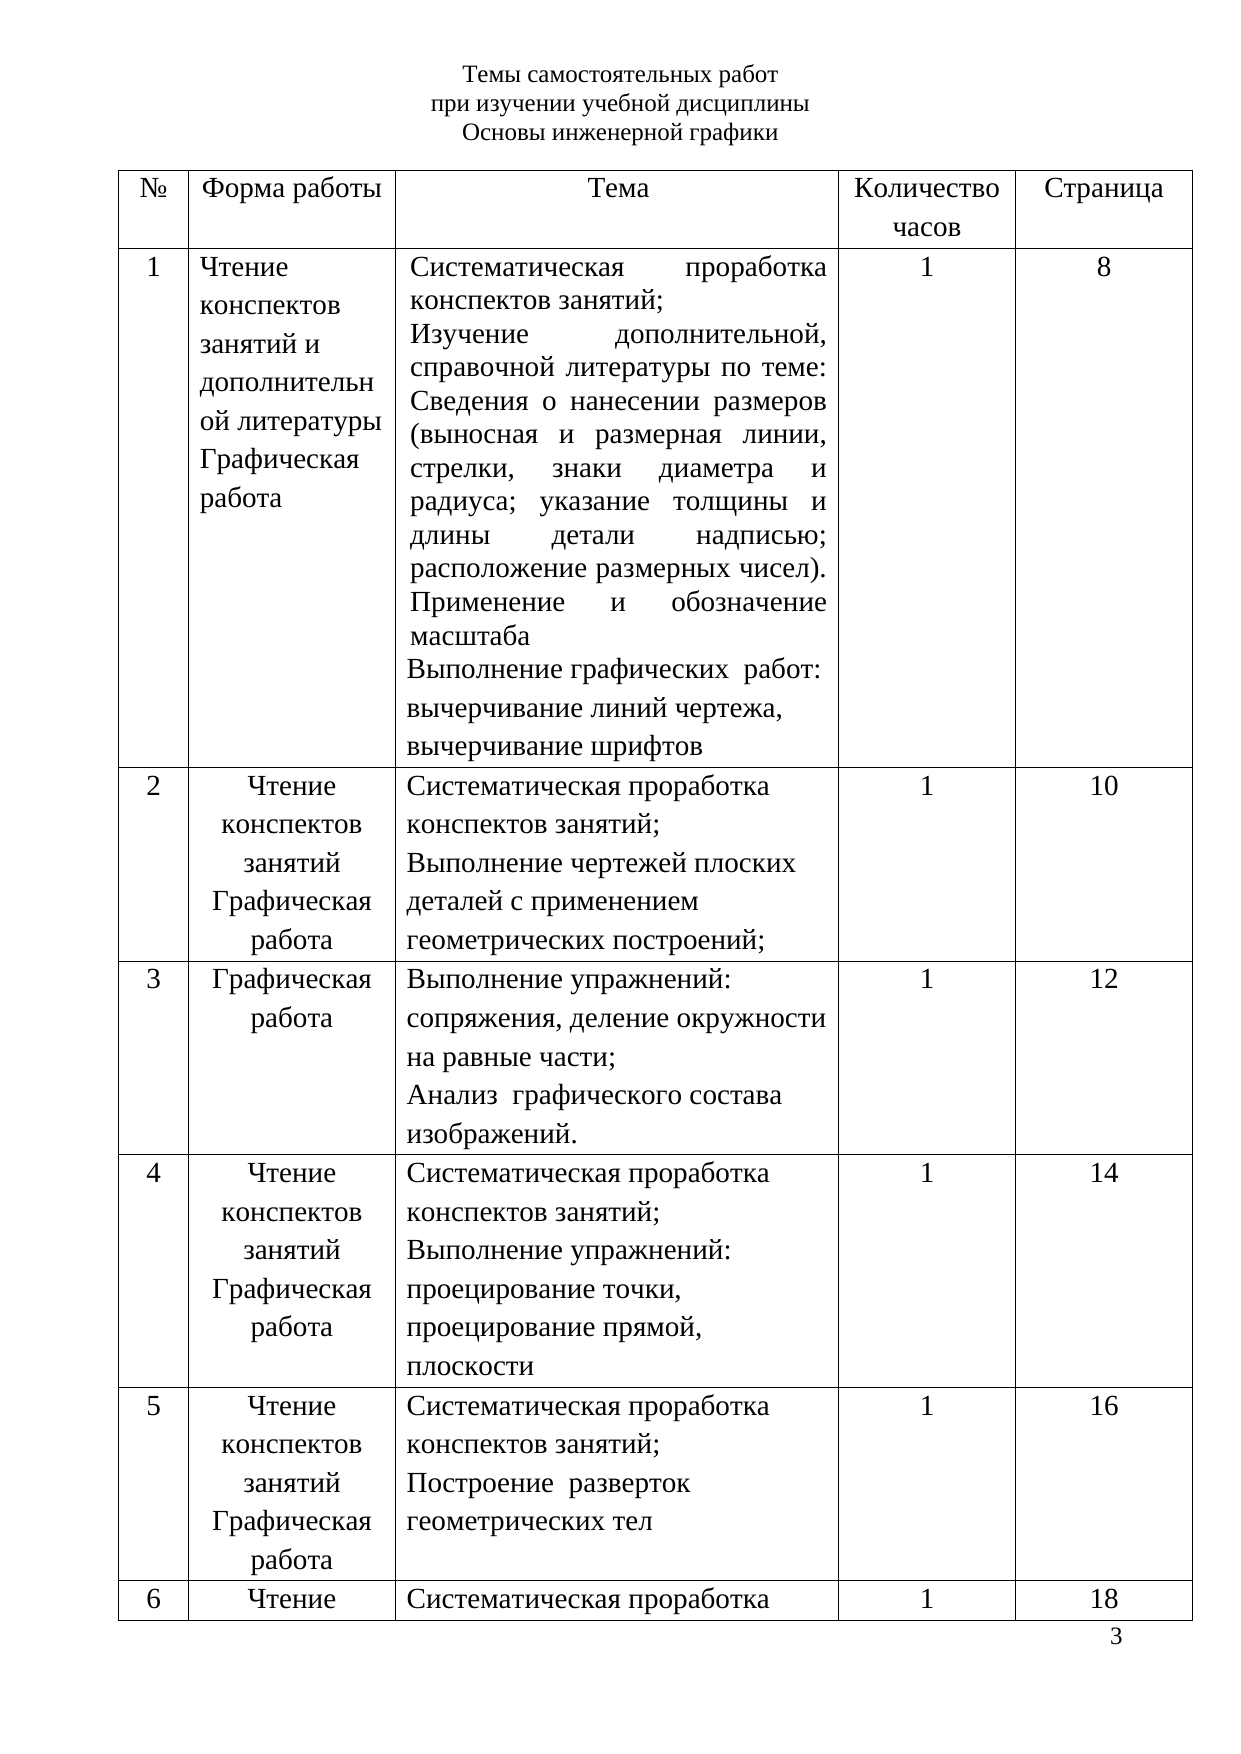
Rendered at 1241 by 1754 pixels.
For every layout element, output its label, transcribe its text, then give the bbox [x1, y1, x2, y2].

table_cell 1 [119, 249, 188, 767]
table_cell Систематическая проработка конспектов занятий; Выполнение упражнений: проецирование точки, проецирование прямой, плоскости [396, 1155, 838, 1387]
table_cell Чтение конспектов занятий и дополнительной литературы Графическая работа [189, 249, 395, 767]
text Основы инженерной графики [118, 117, 1122, 145]
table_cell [189, 1581, 395, 1620]
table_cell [396, 1581, 838, 1620]
table_cell 14 [1016, 1155, 1192, 1387]
table_cell 3 [119, 962, 188, 1154]
table_cell 16 [1016, 1388, 1192, 1580]
table_cell 6 [119, 1581, 188, 1620]
table_header Форма работы [189, 171, 395, 248]
table_cell Выполнение упражнений: сопряжения, деление окружности на равные части; Анализ графического состава изображений. [396, 962, 838, 1154]
table_cell 2 [119, 768, 188, 961]
table_header Страница [1016, 171, 1192, 248]
table_cell 8 [1016, 249, 1192, 767]
table_cell 1 [839, 249, 1015, 767]
table_cell 12 [1016, 962, 1192, 1154]
table_cell 1 [839, 1155, 1015, 1387]
table_cell 1 [839, 768, 1015, 961]
table_header Тема [396, 171, 838, 248]
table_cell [189, 1388, 395, 1580]
table_cell Систематическая проработка конспектов занятий; Выполнение чертежей плоских деталей с применением геометрических построений; [396, 768, 838, 961]
table_cell 10 [1016, 768, 1192, 961]
text Темы самостоятельных работ [118, 59, 1122, 88]
table_cell 4 [119, 1155, 188, 1387]
table_header Количество часов [839, 171, 1015, 248]
table_cell Графическая работа [189, 962, 395, 1154]
table_cell 1 [839, 962, 1015, 1154]
table_cell 18 [1016, 1581, 1192, 1620]
table_cell 1 [839, 1388, 1015, 1580]
table_header № [119, 171, 188, 248]
table_cell Чтение конспектов занятий Графическая работа [189, 1155, 395, 1387]
text при изучении учебной дисциплины [118, 88, 1122, 117]
table_cell Систематическая проработка конспектов занятий; Изучение дополнительной, справочной литературы по теме: Сведения о нанесении размеров (выносная и размерная линии, стрелки, знаки диаметра и радиуса; указание толщины и длины детали надписью; расположение размерных чисел). Применение и обозначение масштаба Выполнение графических работ: вычерчивание линий чертежа, вычерчивание шрифтов [396, 249, 838, 767]
table_cell 1 [839, 1581, 1015, 1620]
table_cell 5 [119, 1388, 188, 1580]
table_cell Чтение конспектов занятий Графическая работа [189, 768, 395, 961]
table_cell Систематическая проработка конспектов занятий; Построение разверток геометрических тел [396, 1388, 838, 1580]
